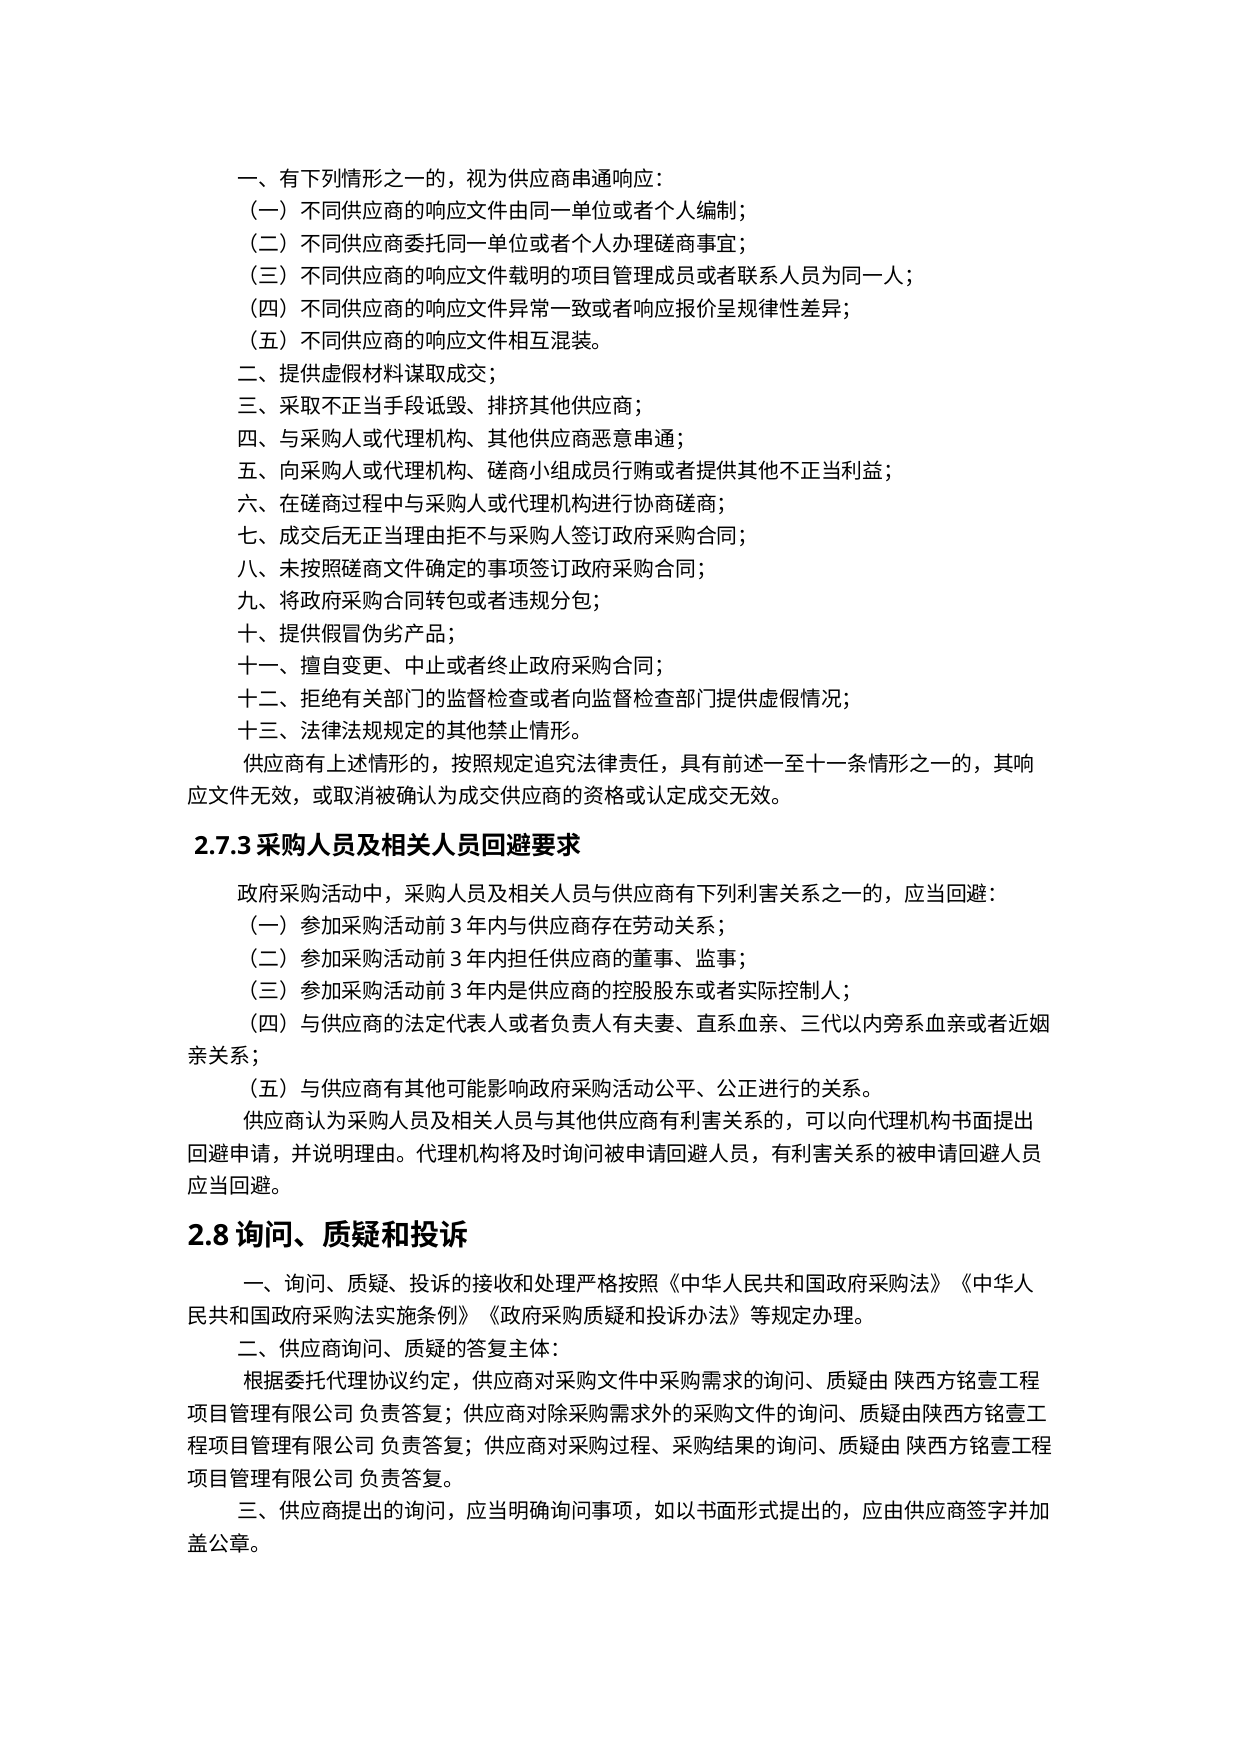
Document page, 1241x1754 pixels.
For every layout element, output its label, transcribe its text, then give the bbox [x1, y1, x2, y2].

text 六、在磋商过程中与采购人或代理机构进行协商磋商； [187, 487, 1053, 519]
text 2.7.3采购人员及相关人员回避要求 [187, 812, 1053, 877]
text （三）参加采购活动前3年内是供应商的控股股东或者实际控制人； [187, 974, 1053, 1007]
text （四）不同供应商的响应文件异常一致或者响应报价呈规律性差异； [187, 292, 1053, 324]
text 五、向采购人或代理机构、磋商小组成员行贿或者提供其他不正当利益； [187, 454, 1053, 487]
text 根据委托代理协议约定，供应商对采购文件中采购需求的询问、质疑由 陕西方铭壹工程项目管理有限公司 负责答复；供应商对除采购需求外的采购文件的询问、质疑由陕西方铭壹工程项目管理有限公司 负责答复；供应商对采购过程、采购结果的询问、质疑由 陕西方铭壹工程项目管理有限公司 负责答复。 [187, 1364, 1053, 1494]
text 供应商有上述情形的，按照规定追究法律责任，具有前述一至十一条情形之一的，其响应文件无效，或取消被确认为成交供应商的资格或认定成交无效。 [187, 747, 1053, 812]
text （一）参加采购活动前3年内与供应商存在劳动关系； [187, 909, 1053, 942]
text 九、将政府采购合同转包或者违规分包； [187, 584, 1053, 617]
text （三）不同供应商的响应文件载明的项目管理成员或者联系人员为同一人； [187, 259, 1053, 292]
text 政府采购活动中，采购人员及相关人员与供应商有下列利害关系之一的，应当回避： [187, 877, 1053, 909]
text 四、与采购人或代理机构、其他供应商恶意串通； [187, 422, 1053, 454]
text （二）参加采购活动前3年内担任供应商的董事、监事； [187, 942, 1053, 974]
text 十二、拒绝有关部门的监督检查或者向监督检查部门提供虚假情况； [187, 682, 1053, 714]
text 十、提供假冒伪劣产品； [187, 617, 1053, 649]
text （一）不同供应商的响应文件由同一单位或者个人编制； [187, 194, 1053, 227]
text （二）不同供应商委托同一单位或者个人办理磋商事宜； [187, 227, 1053, 259]
text 十三、法律法规规定的其他禁止情形。 [187, 714, 1053, 747]
text 十一、擅自变更、中止或者终止政府采购合同； [187, 649, 1053, 682]
text 2.8询问、质疑和投诉 [187, 1202, 1053, 1267]
text 一、有下列情形之一的，视为供应商串通响应： [187, 162, 1053, 194]
text 七、成交后无正当理由拒不与采购人签订政府采购合同； [187, 519, 1053, 552]
text 三、供应商提出的询问，应当明确询问事项，如以书面形式提出的，应由供应商签字并加盖公章。 [187, 1494, 1053, 1559]
text 三、采取不正当手段诋毁、排挤其他供应商； [187, 389, 1053, 422]
text （四）与供应商的法定代表人或者负责人有夫妻、直系血亲、三代以内旁系血亲或者近姻亲关系； [187, 1007, 1053, 1072]
text （五）与供应商有其他可能影响政府采购活动公平、公正进行的关系。 [187, 1072, 1053, 1104]
text 八、未按照磋商文件确定的事项签订政府采购合同； [187, 552, 1053, 584]
text 二、供应商询问、质疑的答复主体： [187, 1332, 1053, 1364]
text 供应商认为采购人员及相关人员与其他供应商有利害关系的，可以向代理机构书面提出回避申请，并说明理由。代理机构将及时询问被申请回避人员，有利害关系的被申请回避人员应当回避。 [187, 1104, 1053, 1202]
text （五）不同供应商的响应文件相互混装。 [187, 324, 1053, 357]
text 二、提供虚假材料谋取成交； [187, 357, 1053, 389]
text 一、询问、质疑、投诉的接收和处理严格按照《中华人民共和国政府采购法》《中华人民共和国政府采购法实施条例》《政府采购质疑和投诉办法》等规定办理。 [187, 1267, 1053, 1332]
